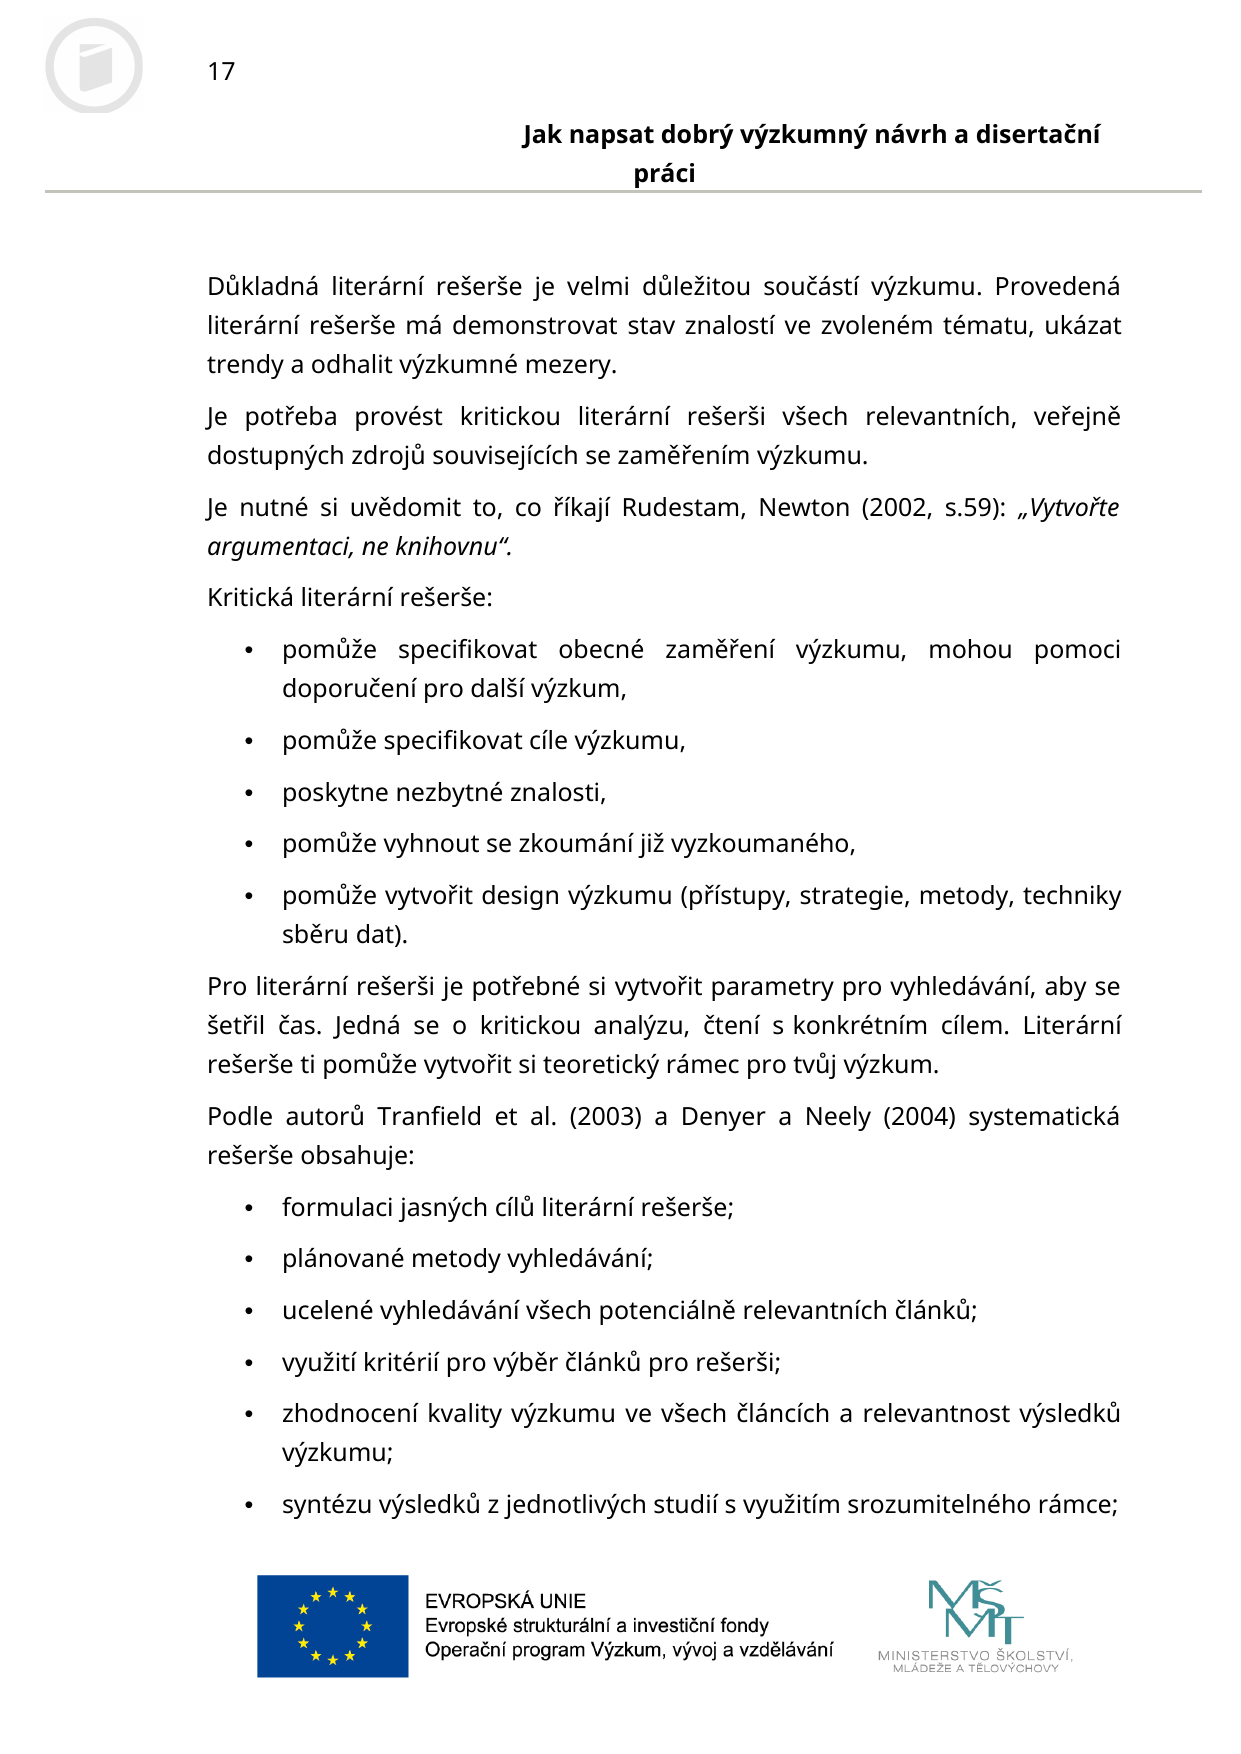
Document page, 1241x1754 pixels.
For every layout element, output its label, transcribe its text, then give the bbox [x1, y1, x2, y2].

list plánované metody vyhledávání; [244, 1351, 1122, 1385]
list ucelené vyhledávání všech potenciálně relevantních článků; [244, 1402, 1122, 1436]
list využití kritérií pro výběr článků pro rešerši; [244, 1454, 1122, 1488]
text Důkladná literární rešerše je velmi důležitou součástí výzkumu. Provedená literární rešerše má demonstrovat stav znalostí ve zvoleném tématu, ukázat trendy a odhalit výzkumné mezery. [207, 378, 1122, 491]
list formulaci jasných cílů literární rešerše; [244, 1299, 1122, 1333]
list pomůže vyhnout se zkoumání již vyzkoumaného, [244, 936, 1122, 970]
list pomůže specifikovat cíle výzkumu, [244, 832, 1122, 866]
text Podle autorů Tranfield et al. (2003) a Denyer a Neely (2004) systematická rešerše obsahuje: [207, 1208, 1122, 1281]
text Kritická literární rešerše: [207, 690, 1122, 724]
text Je nutné si uvědomit to, co říkají Rudestam, Newton (2002, s.59): „Vytvořte argumentaci, ne knihovnu“. [207, 599, 1122, 672]
list pomůže specifikovat obecné zaměření výzkumu, mohou pomoci doporučení pro další výzkum, [244, 741, 1122, 815]
text Pro literární rešerši je potřebné si vytvořit parametry pro vyhledávání, aby se šetřil čas. Jedná se o kritickou analýzu, čtení s konkrétním cílem. Literární rešerše ti pomůže vytvořit si teoretický rámec pro tvůj výzkum. [207, 1078, 1122, 1191]
list pomůže vytvořit design výzkumu (přístupy, strategie, metody, techniky sběru dat). [244, 987, 1122, 1061]
text Je potřeba provést kritickou literární rešerši všech relevantních, veřejně dostupných zdrojů souvisejících se zaměřením výzkumu. [207, 508, 1122, 581]
list poskytne nezbytné znalosti, [244, 884, 1122, 918]
picture [206, 1524, 1123, 1728]
subtitle Jak na literární rešerši [207, 268, 1122, 308]
